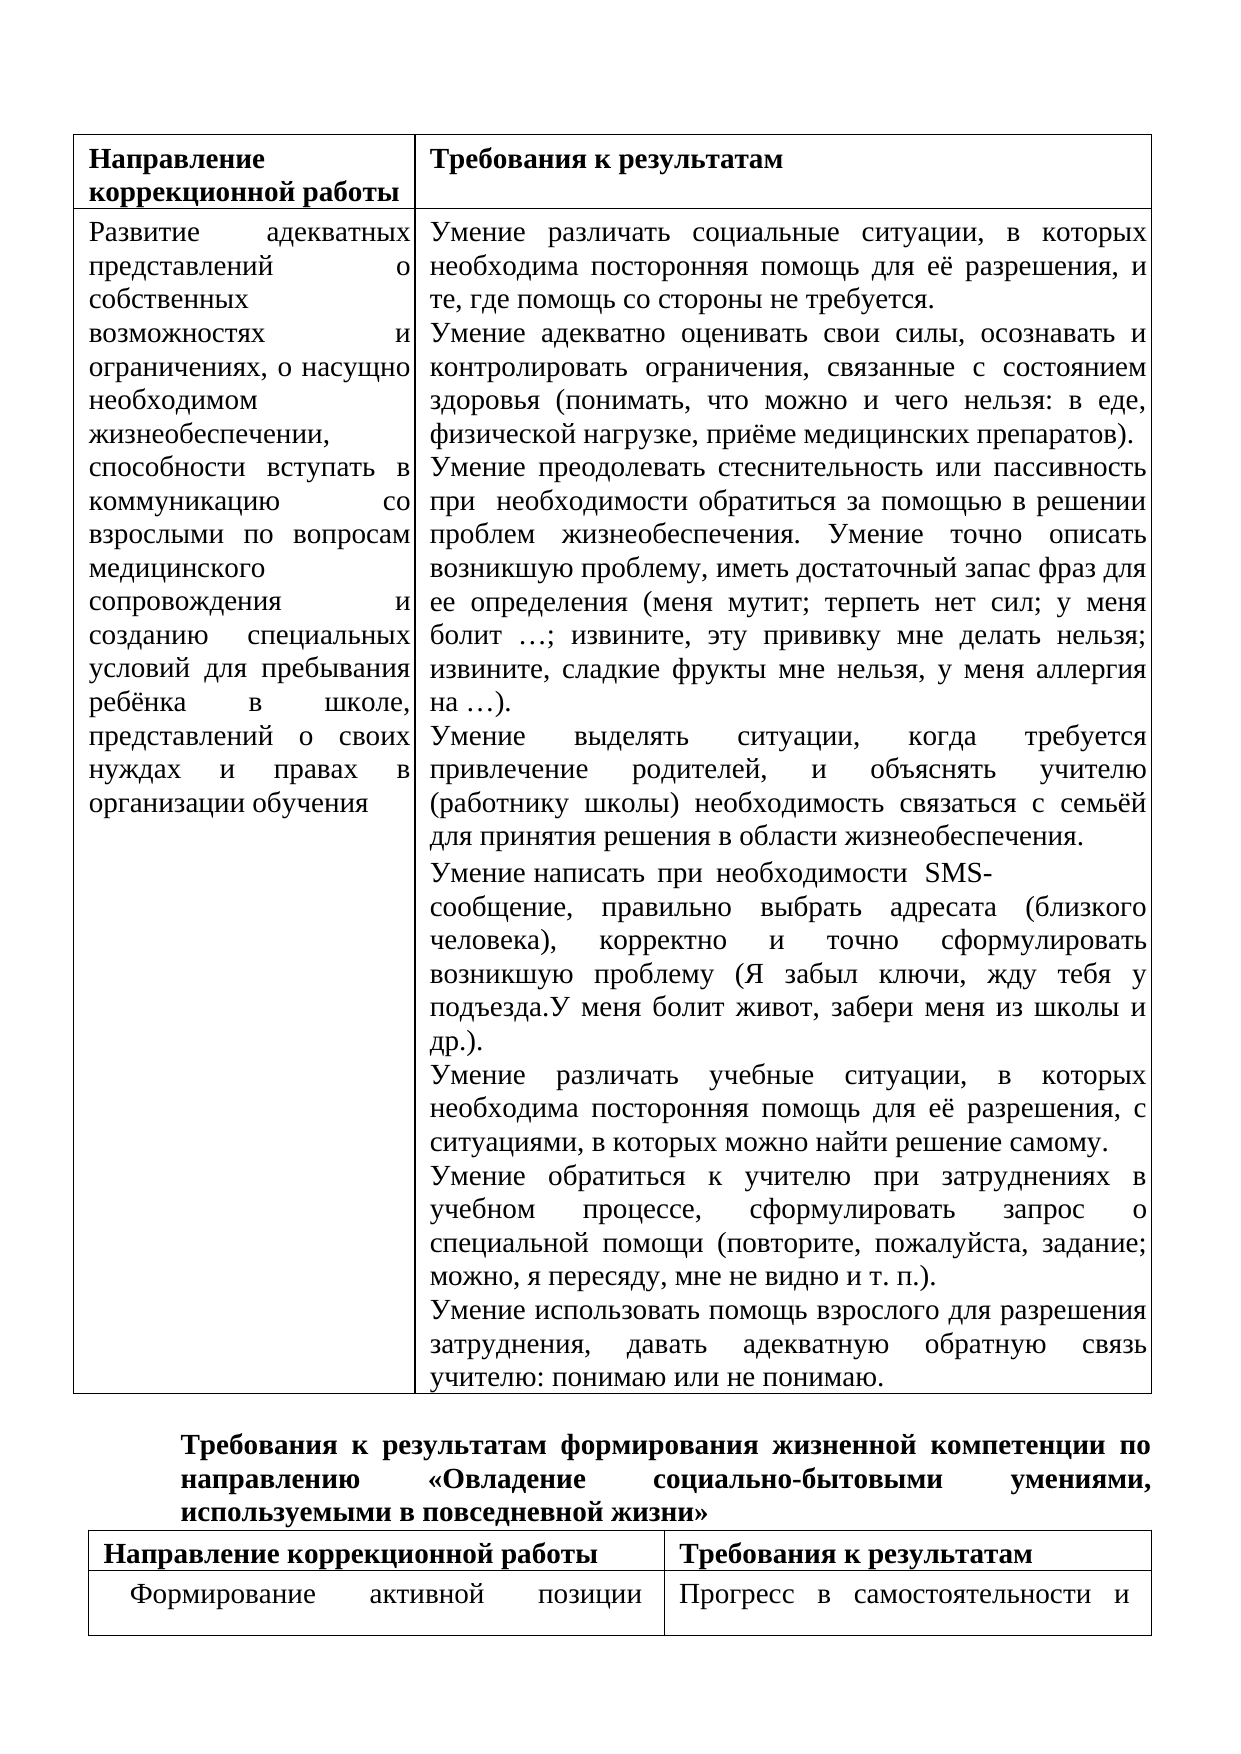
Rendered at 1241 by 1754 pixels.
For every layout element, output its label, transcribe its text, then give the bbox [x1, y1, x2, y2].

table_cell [89, 1571, 664, 1635]
table_header Требования к результатам [665, 1531, 1151, 1570]
table_header Направление коррекционной работы [74, 135, 414, 208]
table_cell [665, 1571, 1151, 1635]
table_cell Развитие адекватных представлений о собственных возможностях и ограничениях, о насущно необходимом жизнеобеспечении, способности вступать в коммуникацию со взрослыми по вопросам медицинского сопровождения и созданию специальных условий для пребывания ребёнка в школе, представлений о своих нуждах и правах в организации обучения [74, 209, 414, 1393]
table_header Направление коррекционной работы [89, 1531, 664, 1570]
table_cell Умение различать социальные ситуации, в которых необходима посторонняя помощь для её разрешения, и те, где помощь со стороны не требуется. Умение адекватно оценивать свои силы, осознавать и контролировать ограничения, связанные с состоянием здоровья (понимать, что можно и чего нельзя: в еде, физической нагрузке, приёме медицинских препаратов). Умение преодолевать стеснительность или пассивность при необходимости обратиться за помощью в решении проблем жизнеобеспечения. Умение точно описать возникшую проблему, иметь достаточный запас фраз для ее определения (меня мутит; терпеть нет сил; у меня болит …; извините, эту прививку мне делать нельзя; извините, сладкие фрукты мне нельзя, у меня аллергия на …). Умение выделять ситуации, когда требуется привлечение родителей, и объяснять учителю (работнику школы) необходимость связаться с семьёй для принятия решения в области жизнеобеспечения. Умение написать при необходимости SMS- сообщение, правильно выбрать адресата (близкого человека), корректно и точно сформулировать возникшую проблему (Я забыл ключи, жду тебя у подъезда.У меня болит живот, забери меня из школы и др.). Умение различать учебные ситуации, в которых необходима посторонняя помощь для её разрешения, с ситуациями, в которых можно найти решение самому. Умение обратиться к учителю при затруднениях в учебном процессе, сформулировать запрос о специальной помощи (повторите, пожалуйста, задание; можно, я пересяду, мне не видно и т. п.). Умение использовать помощь взрослого для разрешения затруднения, давать адекватную обратную связь учителю: понимаю или не понимаю. [416, 209, 1151, 1393]
list Требования к результатам формирования жизненной компетенции по направлению «Овладение социально-бытовыми умениями, используемыми в повседневной жизни» [180, 1427, 1152, 1528]
table_header Требования к результатам [416, 135, 1151, 208]
